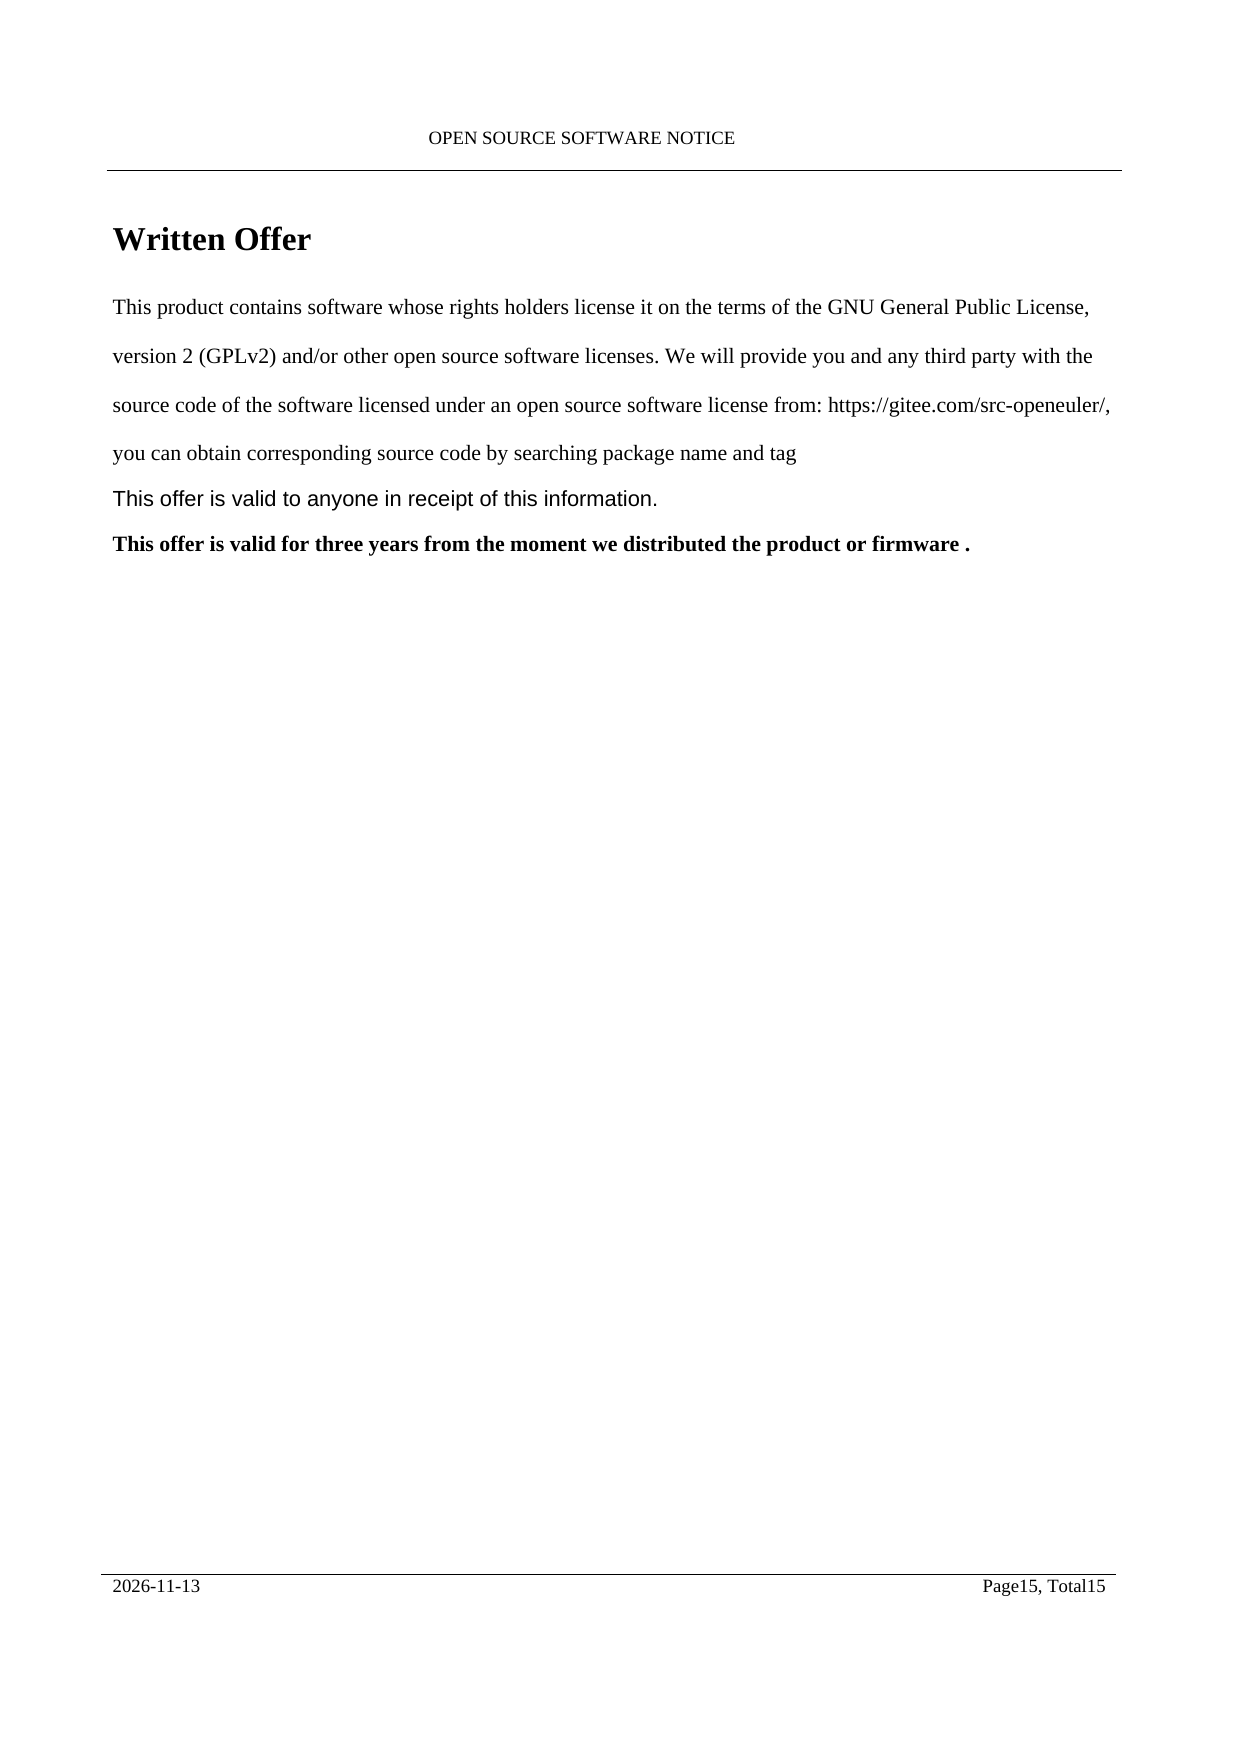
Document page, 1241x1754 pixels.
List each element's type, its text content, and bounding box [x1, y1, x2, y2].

text This offer is valid to anyone in receipt of this information. [112, 482, 1128, 514]
text This offer is valid for three years from the moment we distributed the product or firmware . [112, 527, 1128, 559]
text Written Offer [112, 206, 1128, 271]
text This product contains software whose rights holders license it on the terms of the GNU General Public License, version 2 (GPLv2) and/or other open source software licenses. We will provide you and any third party with the source code of the software licensed under an open source software license from: https://gitee.com/src-openeuler/, you can obtain corresponding source code by searching package name and tag [112, 291, 1128, 469]
